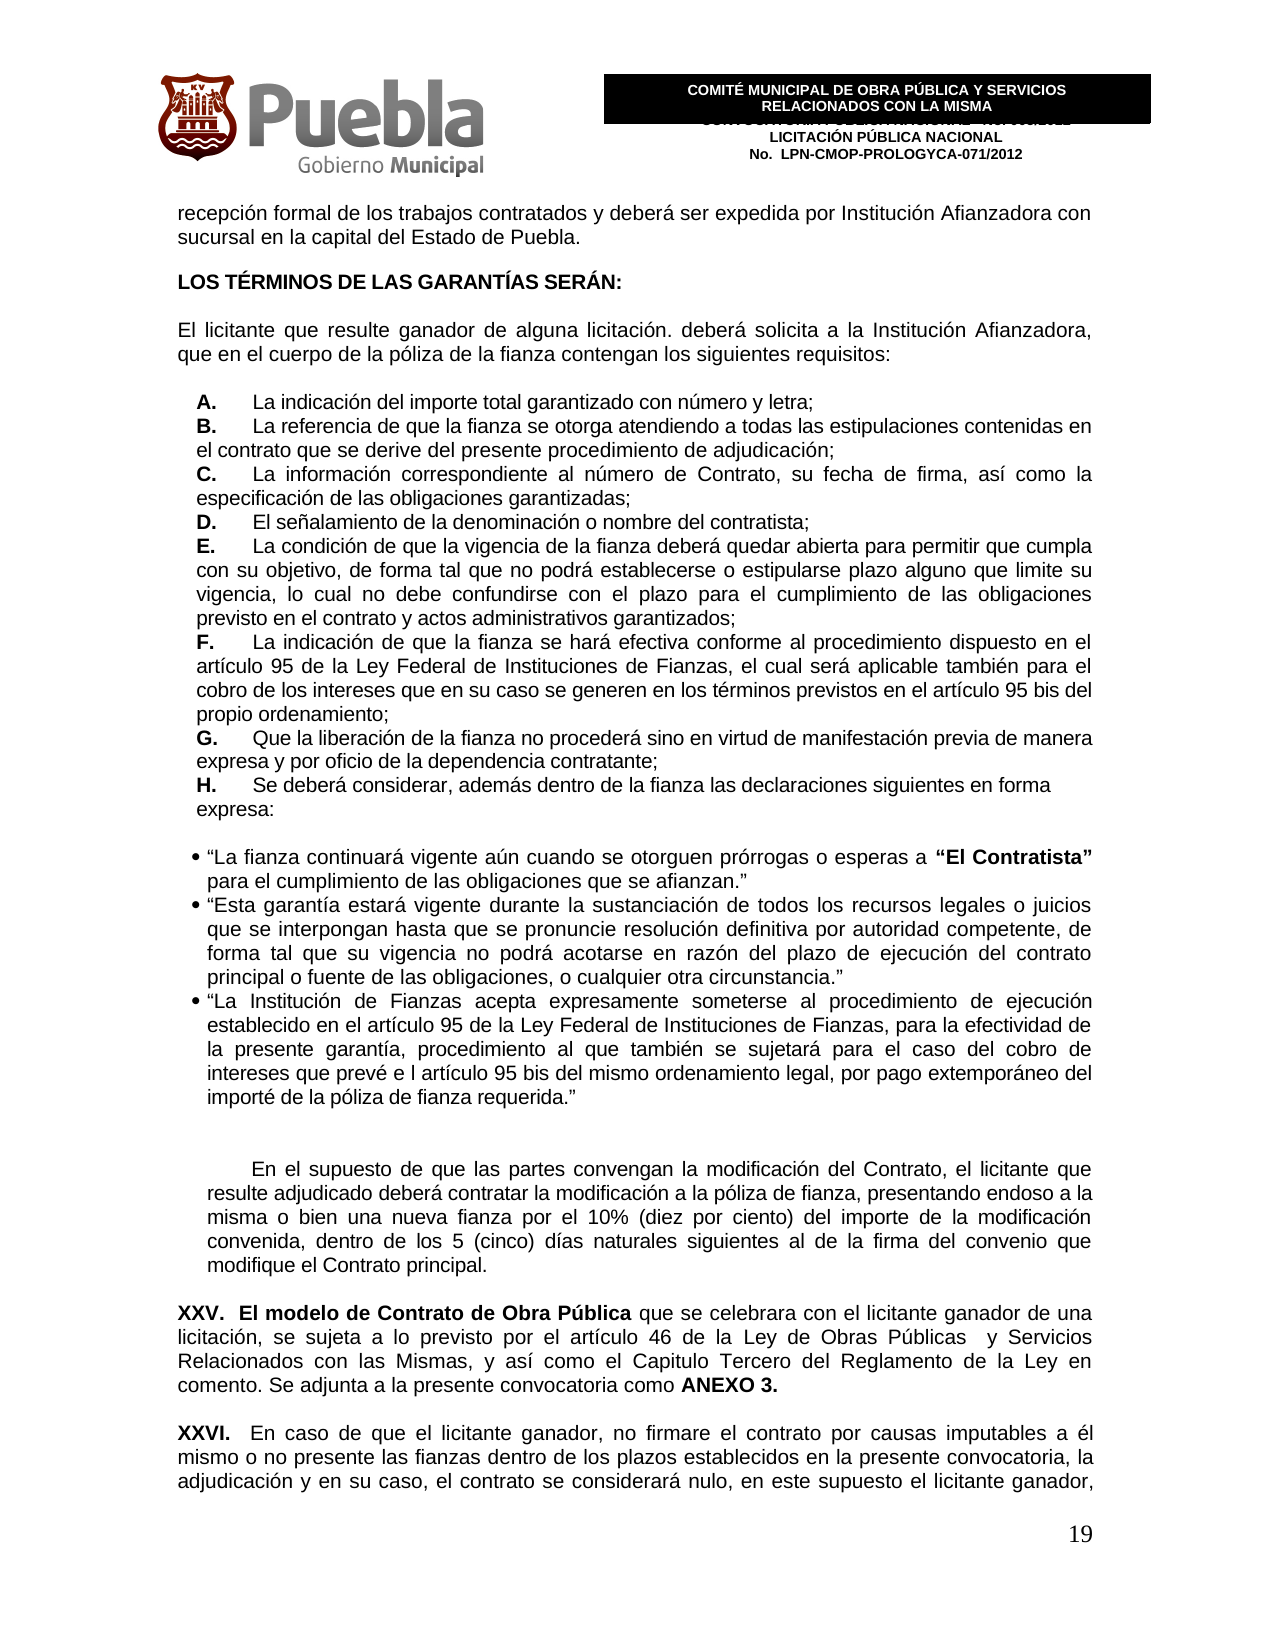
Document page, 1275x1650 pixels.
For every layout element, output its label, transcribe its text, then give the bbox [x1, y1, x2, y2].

list La referencia de que la fianza se otorga atendiendo a todas las estipulaciones contenidas en el contrato que se derive del presente procedimiento de adjudicación; [196, 414, 1093, 462]
list Que la liberación de la fianza no procederá sino en virtud de manifestación previa de manera expresa y por oficio de la dependencia contratante; [196, 725, 1093, 773]
list La indicación de que la fianza se hará efectiva conforme al procedimiento dispuesto en el artículo 95 de la Ley Federal de Instituciones de Fianzas, el cual será aplicable también para el cobro de los intereses que en su caso se generen en los términos previstos en el artículo 95 bis del propio ordenamiento; [196, 629, 1093, 725]
list Se deberá considerar, además dentro de la fianza las declaraciones siguientes en forma expresa: [196, 773, 1093, 821]
text En el supuesto de que las partes convengan la modificación del Contrato, el licitante que resulte adjudicado deberá contratar la modificación a la póliza de fianza, presentando endoso a la misma o bien una nueva fianza por el 10% (diez por ciento) del importe de la modificación convenida, dentro de los 5 (cinco) días naturales siguientes al de la firma del convenio que modifique el Contrato principal. [207, 1157, 1093, 1277]
text LOS TÉRMINOS DE LAS GARANTÍAS SERÁN: [177, 270, 1093, 294]
list “La Institución de Fianzas acepta expresamente someterse al procedimiento de ejecución establecido en el artículo 95 de la Ley Federal de Instituciones de Fianzas, para la efectividad de la presente garantía, procedimiento al que también se sujetará para el caso del cobro de intereses que prevé e l artículo 95 bis del mismo ordenamiento legal, por pago extemporáneo del importé de la póliza de fianza requerida.” [192, 989, 1093, 1109]
text XXV. El modelo de Contrato de Obra Pública que se celebrara con el licitante ganador de una licitación, se sujeta a lo previsto por el artículo 46 de la Ley de Obras Públicas y Servicios Relacionados con las Mismas, y así como el Capitulo Tercero del Reglamento de la Ley en comento. Se adjunta a la presente convocatoria como ANEXO 3. [177, 1301, 1093, 1397]
list “Esta garantía estará vigente durante la sustanciación de todos los recursos legales o juicios que se interpongan hasta que se pronuncie resolución definitiva por autoridad competente, de forma tal que su vigencia no podrá acotarse en razón del plazo de ejecución del contrato principal o fuente de las obligaciones, o cualquier otra circunstancia.” [192, 893, 1093, 989]
list La información correspondiente al número de Contrato, su fecha de firma, así como la especificación de las obligaciones garantizadas; [196, 462, 1093, 510]
list La condición de que la vigencia de la fianza deberá quedar abierta para permitir que cumpla con su objetivo, de forma tal que no podrá establecerse o estipularse plazo alguno que limite su vigencia, lo cual no debe confundirse con el plazo para el cumplimiento de las obligaciones previsto en el contrato y actos administrativos garantizados; [196, 534, 1093, 629]
picture [158, 73, 484, 177]
list “La fianza continuará vigente aún cuando se otorguen prórrogas o esperas a “El Contratista” para el cumplimiento de las obligaciones que se afianzan.” [192, 845, 1093, 893]
list El señalamiento de la denominación o nombre del contratista; [196, 510, 1093, 534]
list La indicación del importe total garantizado con número y letra; [196, 390, 1093, 414]
list El licitante que resulte ganador de alguna licitación. deberá solicita a la Institución Afianzadora, que en el cuerpo de la póliza de la fianza contengan los siguientes requisitos: [177, 318, 1093, 366]
